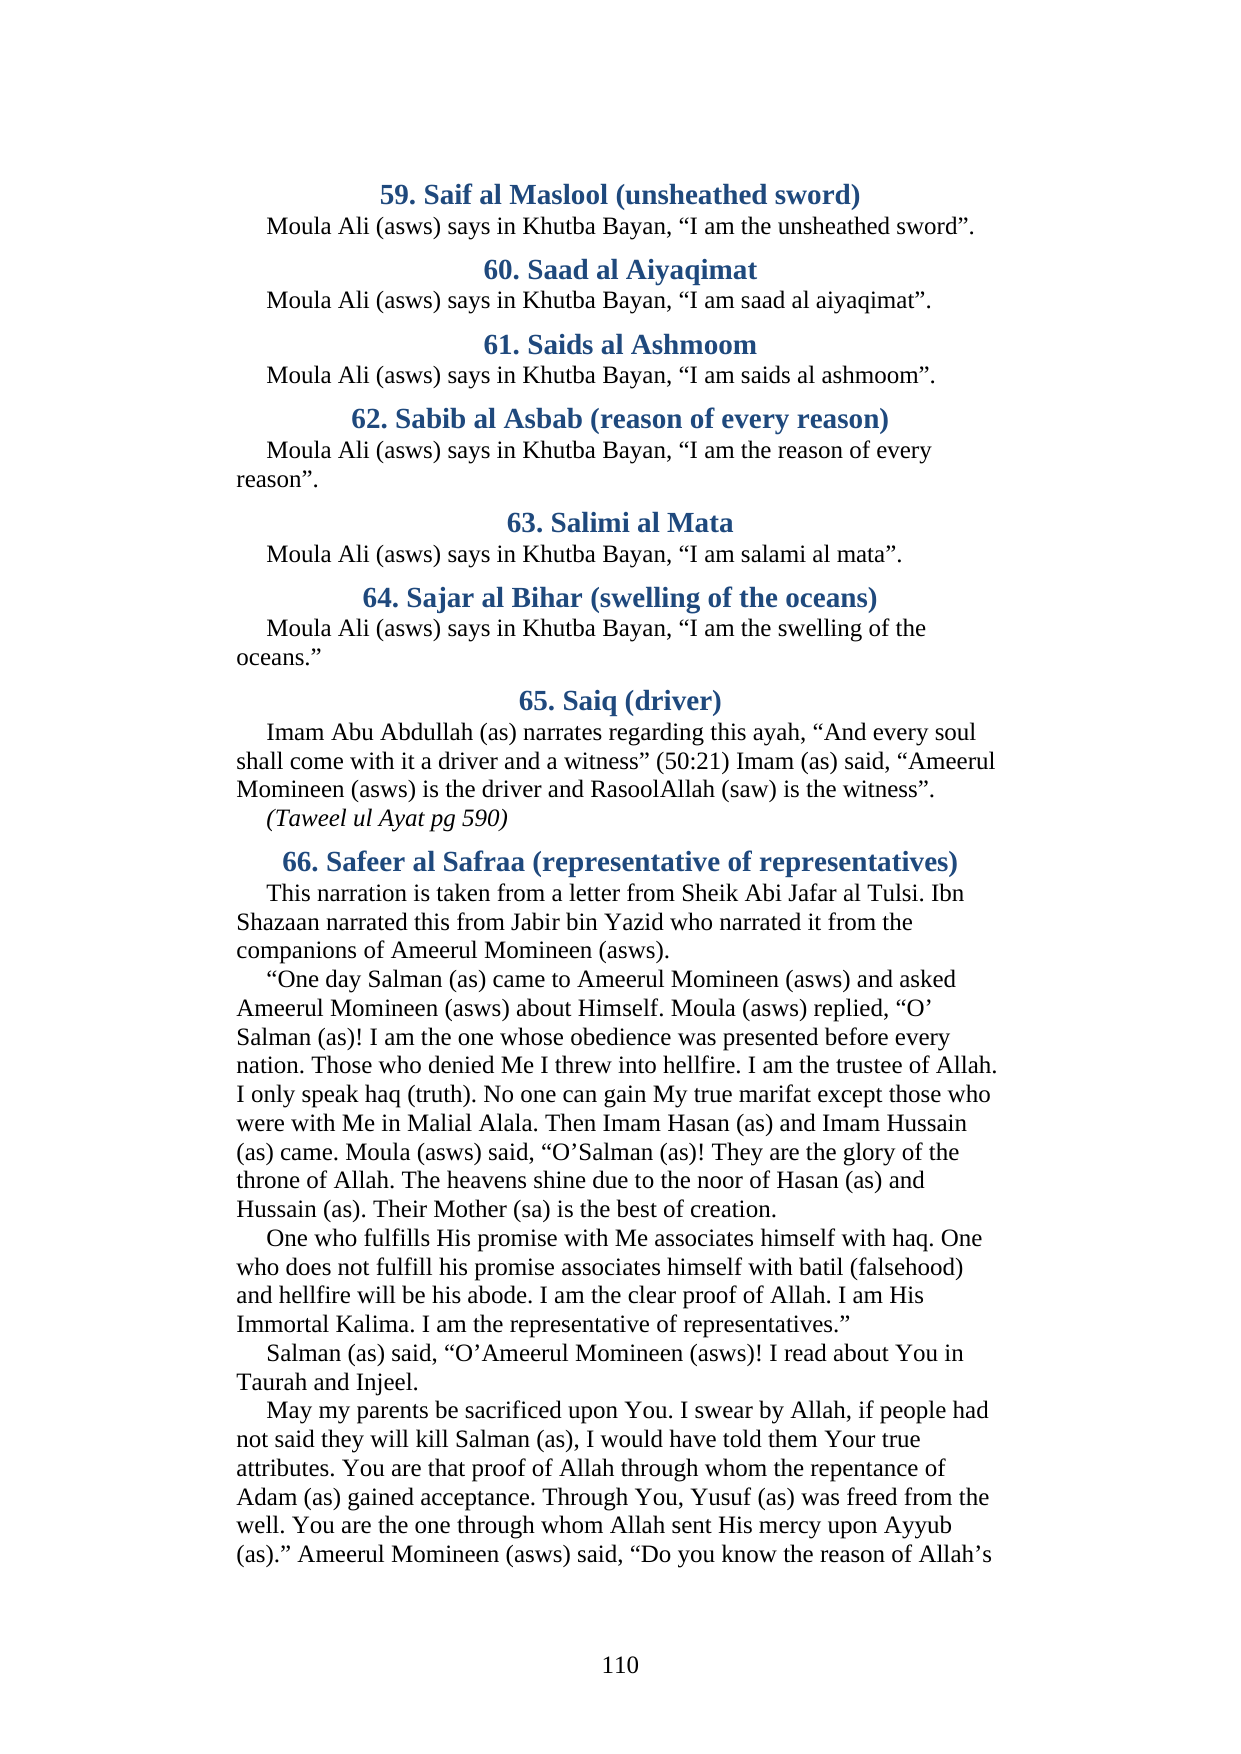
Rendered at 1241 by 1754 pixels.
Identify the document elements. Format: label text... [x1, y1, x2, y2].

text Moula Ali (asws) says in Khutba Bayan, “I am the reason of every reason”. [236, 435, 1004, 493]
text Salman (as) said, “O’Ameerul Momineen (asws)! I read about You in Taurah and Injeel. [236, 1338, 1004, 1396]
subtitle 62. Sabib al Asbab (reason of every reason) [236, 402, 1004, 435]
subtitle 59. Saif al Maslool (unsheathed sword) [236, 177, 1004, 211]
text (Taweel ul Ayat pg 590) [236, 803, 1004, 832]
subtitle 66. Safeer al Safraa (representative of representatives) [236, 844, 1004, 878]
text Imam Abu Abdullah (as) narrates regarding this ayah, “And every soul shall come with it a driver and a witness” (50:21) Imam (as) said, “Ameerul Momineen (asws) is the driver and RasoolAllah (saw) is the witness”. [236, 717, 1004, 803]
text Moula Ali (asws) says in Khutba Bayan, “I am saids al ashmoom”. [236, 360, 1004, 389]
text Moula Ali (asws) says in Khutba Bayan, “I am saad al aiyaqimat”. [236, 286, 1004, 314]
text Moula Ali (asws) says in Khutba Bayan, “I am salami al mata”. [236, 539, 1004, 567]
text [236, 1396, 1004, 1568]
subtitle 60. Saad al Aiyaqimat [236, 252, 1004, 286]
subtitle 61. Saids al Ashmoom [236, 327, 1004, 360]
subtitle 65. Saiq (driver) [236, 683, 1004, 717]
text Moula Ali (asws) says in Khutba Bayan, “I am the swelling of the oceans.” [236, 613, 1004, 671]
text One who fulfills His promise with Me associates himself with haq. One who does not fulfill his promise associates himself with batil (falsehood) and hellfire will be his abode. I am the clear proof of Allah. I am His Immortal Kalima. I am the representative of representatives.” [236, 1223, 1004, 1338]
text “One day Salman (as) came to Ameerul Momineen (asws) and asked Ameerul Momineen (asws) about Himself. Moula (asws) replied, “O’ Salman (as)! I am the one whose obedience was presented before every nation. Those who denied Me I threw into hellfire. I am the trustee of Allah. I only speak haq (truth). No one can gain My true marifat except those who were with Me in Malial Alala. Then Imam Hasan (as) and Imam Hussain (as) came. Moula (asws) said, “O’Salman (as)! They are the glory of the throne of Allah. The heavens shine due to the noor of Hasan (as) and Hussain (as). Their Mother (sa) is the best of creation. [236, 964, 1004, 1223]
subtitle 64. Sajar al Bihar (swelling of the oceans) [236, 580, 1004, 613]
subtitle 63. Salimi al Mata [236, 505, 1004, 539]
text This narration is taken from a letter from Sheik Abi Jafar al Tulsi. Ibn Shazaan narrated this from Jabir bin Yazid who narrated it from the companions of Ameerul Momineen (asws). [236, 878, 1004, 964]
text Moula Ali (asws) says in Khutba Bayan, “I am the unsheathed sword”. [236, 211, 1004, 239]
